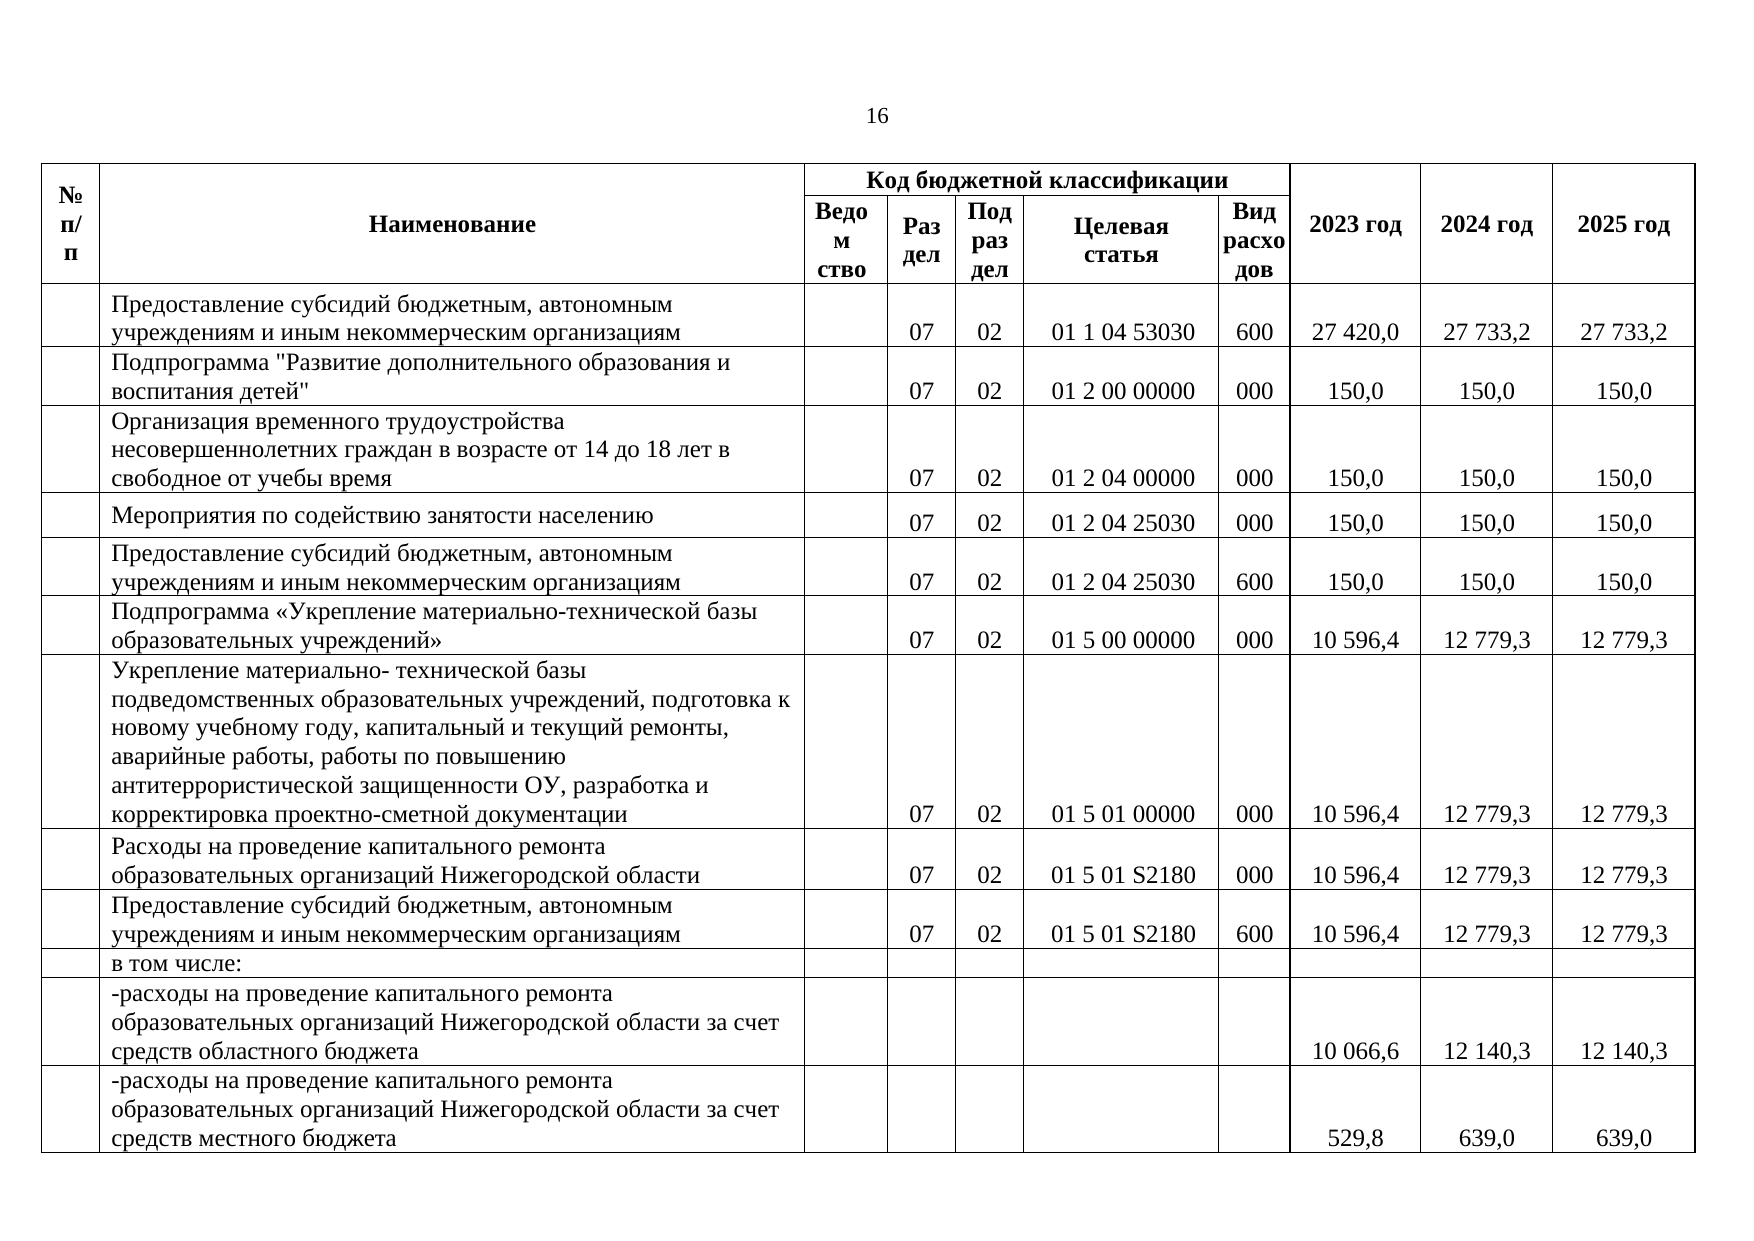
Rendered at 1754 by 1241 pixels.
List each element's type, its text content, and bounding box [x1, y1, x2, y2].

table_cell 150,0 [1421, 493, 1552, 537]
table_cell [42, 978, 99, 1064]
table_cell 07 [888, 538, 955, 595]
table_cell [805, 538, 887, 595]
table_cell 10 596,4 [1291, 829, 1420, 889]
table_cell 150,0 [1291, 347, 1420, 405]
table_cell [1219, 949, 1289, 977]
table_cell [1291, 949, 1420, 977]
table_cell 600 [1219, 890, 1289, 947]
table_cell 150,0 [1421, 538, 1552, 595]
table_cell 12 779,3 [1421, 829, 1552, 889]
table_cell Ведом ство [805, 196, 887, 283]
table_cell 01 2 04 25030 [1024, 493, 1218, 537]
table_cell [1553, 949, 1694, 977]
table_cell [805, 406, 887, 492]
table_cell 02 [956, 596, 1023, 654]
table_header 2025 год [1553, 164, 1694, 283]
table_cell 12 779,3 [1421, 596, 1552, 654]
table_cell 01 2 00 00000 [1024, 347, 1218, 405]
table_cell 150,0 [1421, 347, 1552, 405]
table_cell 150,0 [1553, 538, 1694, 595]
table_cell [805, 829, 887, 889]
table_cell 27 733,2 [1421, 284, 1552, 346]
table_cell [42, 949, 99, 977]
table_cell 02 [956, 829, 1023, 889]
table_cell [42, 829, 99, 889]
table_cell [805, 347, 887, 405]
table_cell [42, 347, 99, 405]
table_cell Раз дел [888, 196, 955, 283]
table_cell Укрепление материально- технической базы подведомственных образовательных учреждений, подготовка к новому учебному году, капитальный и текущий ремонты, аварийные работы, работы по повышению антитеррористической защищенности ОУ, разработка и корректировка проектно-сметной документации [100, 655, 804, 827]
table_cell -расходы на проведение капитального ремонта образовательных организаций Нижегородской области за счет средств местного бюджета [100, 1066, 804, 1152]
table_cell 02 [956, 284, 1023, 346]
table_header Код бюджетной классификации [805, 164, 1289, 195]
table_cell 150,0 [1291, 406, 1420, 492]
table_cell [1024, 949, 1218, 977]
table_cell 27 420,0 [1291, 284, 1420, 346]
table_header № п/п [42, 164, 99, 283]
table_cell 07 [888, 655, 955, 827]
table_cell 01 5 01 00000 [1024, 655, 1218, 827]
table_cell Мероприятия по содействию занятости населению [100, 493, 804, 537]
table_cell [805, 890, 887, 947]
table_cell 27 733,2 [1553, 284, 1694, 346]
table_cell 02 [956, 347, 1023, 405]
table_cell 000 [1219, 596, 1289, 654]
table_cell 01 5 01 S2180 [1024, 890, 1218, 947]
table_cell 12 779,3 [1553, 890, 1694, 947]
table_cell 000 [1219, 829, 1289, 889]
table_cell [956, 978, 1023, 1064]
table_cell 150,0 [1553, 406, 1694, 492]
table_cell 01 5 01 S2180 [1024, 829, 1218, 889]
table_cell 000 [1219, 655, 1289, 827]
table_cell 01 1 04 53030 [1024, 284, 1218, 346]
table_cell 12 779,3 [1553, 596, 1694, 654]
table_cell Подпрограмма «Укрепление материально-технической базы образовательных учреждений» [100, 596, 804, 654]
table_cell 000 [1219, 406, 1289, 492]
table_cell 12 140,3 [1553, 978, 1694, 1064]
table_cell [805, 284, 887, 346]
table_cell [42, 890, 99, 947]
table_cell 07 [888, 596, 955, 654]
table_cell 10 596,4 [1291, 596, 1420, 654]
table_cell 12 779,3 [1553, 655, 1694, 827]
table_cell Целевая статья [1024, 196, 1218, 283]
table_cell [42, 655, 99, 827]
table_cell 10 066,6 [1291, 978, 1420, 1064]
table_header Наименование [100, 164, 804, 283]
table_cell [805, 655, 887, 827]
table_cell Под раз дел [956, 196, 1023, 283]
table_cell 07 [888, 829, 955, 889]
table_cell 07 [888, 347, 955, 405]
table_cell 600 [1219, 538, 1289, 595]
table_cell [805, 596, 887, 654]
table_cell 150,0 [1291, 493, 1420, 537]
table_cell [888, 949, 955, 977]
table_cell Предоставление субсидий бюджетным, автономным учреждениям и иным некоммерческим организациям [100, 890, 804, 947]
table_cell [42, 538, 99, 595]
table_cell 07 [888, 890, 955, 947]
table_cell [805, 978, 887, 1064]
table_cell 000 [1219, 347, 1289, 405]
table_cell Предоставление субсидий бюджетным, автономным учреждениям и иным некоммерческим организациям [100, 284, 804, 346]
table_cell 150,0 [1553, 347, 1694, 405]
table_cell Расходы на проведение капитального ремонта образовательных организаций Нижегородской области [100, 829, 804, 889]
table_cell 529,8 [1291, 1066, 1420, 1152]
table_cell [1219, 1066, 1289, 1152]
table_cell [805, 493, 887, 537]
table_cell [1219, 978, 1289, 1064]
table_cell 639,0 [1553, 1066, 1694, 1152]
table_cell 12 779,3 [1553, 829, 1694, 889]
table_cell 07 [888, 493, 955, 537]
table_cell [805, 949, 887, 977]
table_cell -расходы на проведение капитального ремонта образовательных организаций Нижегородской области за счет средств областного бюджета [100, 978, 804, 1064]
table_cell [42, 1066, 99, 1152]
table_cell 01 5 00 00000 [1024, 596, 1218, 654]
table_cell Предоставление субсидий бюджетным, автономным учреждениям и иным некоммерческим организациям [100, 538, 804, 595]
table_cell 150,0 [1421, 406, 1552, 492]
table_cell 02 [956, 538, 1023, 595]
table_cell [42, 284, 99, 346]
table_header 2023 год [1291, 164, 1420, 283]
table_cell 02 [956, 493, 1023, 537]
table_cell [1024, 1066, 1218, 1152]
table_cell [1024, 978, 1218, 1064]
table_cell 02 [956, 406, 1023, 492]
table_cell 000 [1219, 493, 1289, 537]
table_cell [1421, 949, 1552, 977]
table_cell [42, 596, 99, 654]
table_cell 150,0 [1553, 493, 1694, 537]
table_cell Вид расхо дов [1219, 196, 1289, 283]
table_cell [805, 1066, 887, 1152]
table_cell 12 140,3 [1421, 978, 1552, 1064]
table_cell 01 2 04 25030 [1024, 538, 1218, 595]
table_cell 07 [888, 284, 955, 346]
table_cell 639,0 [1421, 1066, 1552, 1152]
table_cell [42, 493, 99, 537]
table_cell в том числе: [100, 949, 804, 977]
table_cell 12 779,3 [1421, 655, 1552, 827]
table_cell 02 [956, 655, 1023, 827]
table_cell [956, 1066, 1023, 1152]
table_cell 10 596,4 [1291, 890, 1420, 947]
table_cell 12 779,3 [1421, 890, 1552, 947]
table_cell 07 [888, 406, 955, 492]
table_cell [42, 406, 99, 492]
table_cell [956, 949, 1023, 977]
table_cell Организация временного трудоустройства несовершеннолетних граждан в возрасте от 14 до 18 лет в свободное от учебы время [100, 406, 804, 492]
table_cell [888, 978, 955, 1064]
table_cell 01 2 04 00000 [1024, 406, 1218, 492]
table_cell [888, 1066, 955, 1152]
table_cell 10 596,4 [1291, 655, 1420, 827]
table_cell 150,0 [1291, 538, 1420, 595]
table_header 2024 год [1421, 164, 1552, 283]
table_cell 02 [956, 890, 1023, 947]
table_cell Подпрограмма "Развитие дополнительного образования и воспитания детей" [100, 347, 804, 405]
table_cell 600 [1219, 284, 1289, 346]
